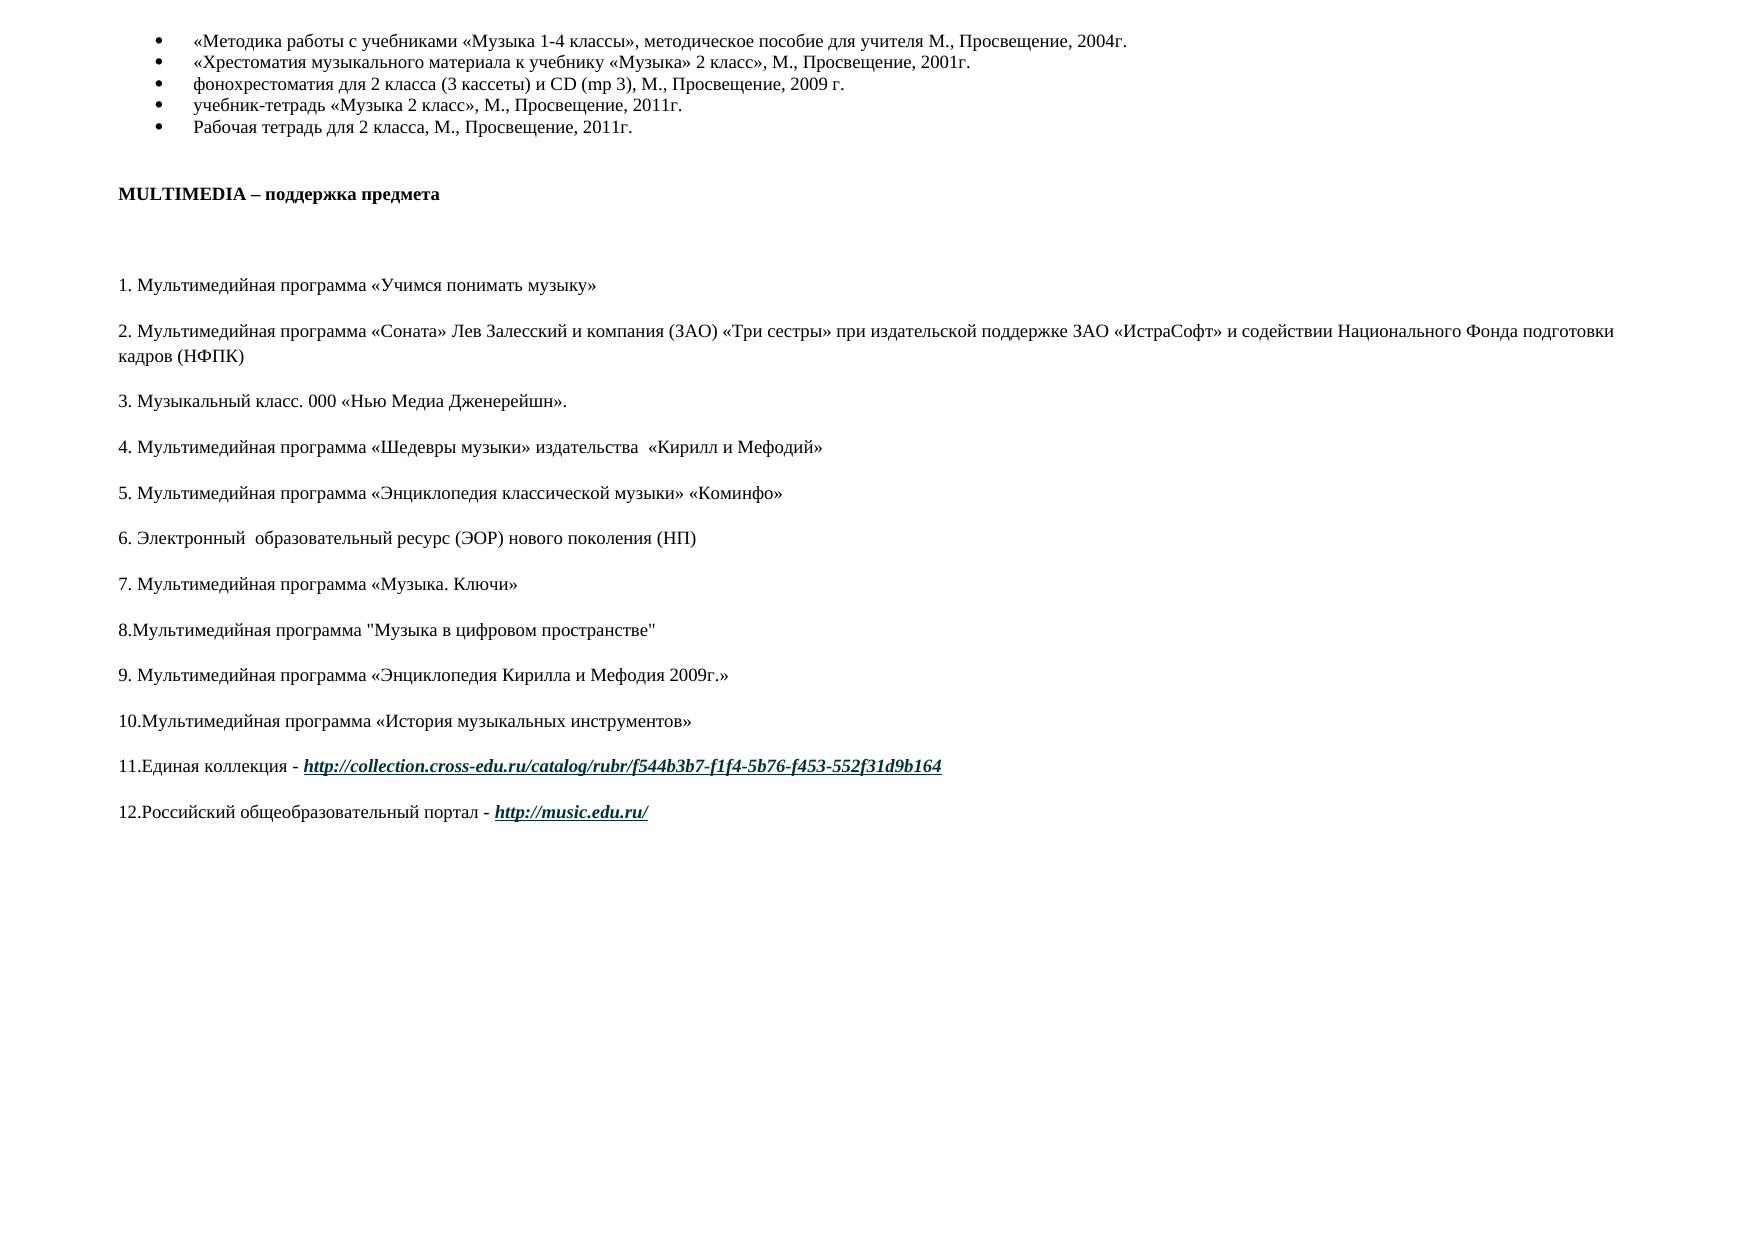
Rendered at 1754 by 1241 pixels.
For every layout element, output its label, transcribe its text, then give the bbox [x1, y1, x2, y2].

list Рабочая тетрадь для 2 класса, М., Просвещение, 2011г. [156, 116, 1636, 137]
text 5. Мультимедийная программа «Энциклопедия классической музыки» «Коминфо» [118, 482, 1636, 503]
text MULTIMEDIA – поддержка предмета [118, 183, 1636, 204]
text 3. Музыкальный класс. 000 «Нью Медиа Дженерейшн». [118, 390, 1636, 412]
list «Методика работы с учебниками «Музыка 1-4 классы», методическое пособие для учителя М., Просвещение, 2004г. [156, 29, 1636, 51]
list учебник-тетрадь «Музыка 2 класс», М., Просвещение, 2011г. [156, 94, 1636, 116]
text 4. Мультимедийная программа «Шедевры музыки» издательства «Кирилл и Мефодий» [118, 436, 1636, 457]
list фонохрестоматия для 2 класса (3 кассеты) и СD (mp 3), М., Просвещение, . [156, 73, 1636, 94]
text 7. Мультимедийная программа «Музыка. Ключи» [118, 573, 1636, 594]
text 12.Российский общеобразовательный портал - http://music.edu.ru/ [118, 801, 1636, 822]
text 8.Мультимедийная программа "Музыка в цифровом пространстве" [118, 618, 1636, 640]
text 11.Единая коллекция - http://collection.cross-edu.ru/catalog/rubr/f544b3b7-f1f4-5b76-f453-552f31d9b164 [118, 755, 1636, 777]
text 6. Электронный образовательный ресурс (ЭОР) нового поколения (НП) [118, 527, 1636, 549]
text 9. Мультимедийная программа «Энциклопедия Кирилла и Мефодия 2009г.» [118, 664, 1636, 686]
list «Хрестоматия музыкального материала к учебнику «Музыка» 2 класс», М., Просвещение, 2001г. [156, 51, 1636, 73]
text 2. Мультимедийная программа «Соната» Лев Залесский и компания (ЗАО) «Три сестры» при издательской поддержке ЗАО «ИстраСофт» и содействии Национального Фонда подготовки кадров (НФПК) [118, 320, 1636, 366]
text 10.Мультимедийная программа «История музыкальных инструментов» [118, 710, 1636, 731]
text 1. Мультимедийная программа «Учимся понимать музыку» [118, 274, 1636, 296]
